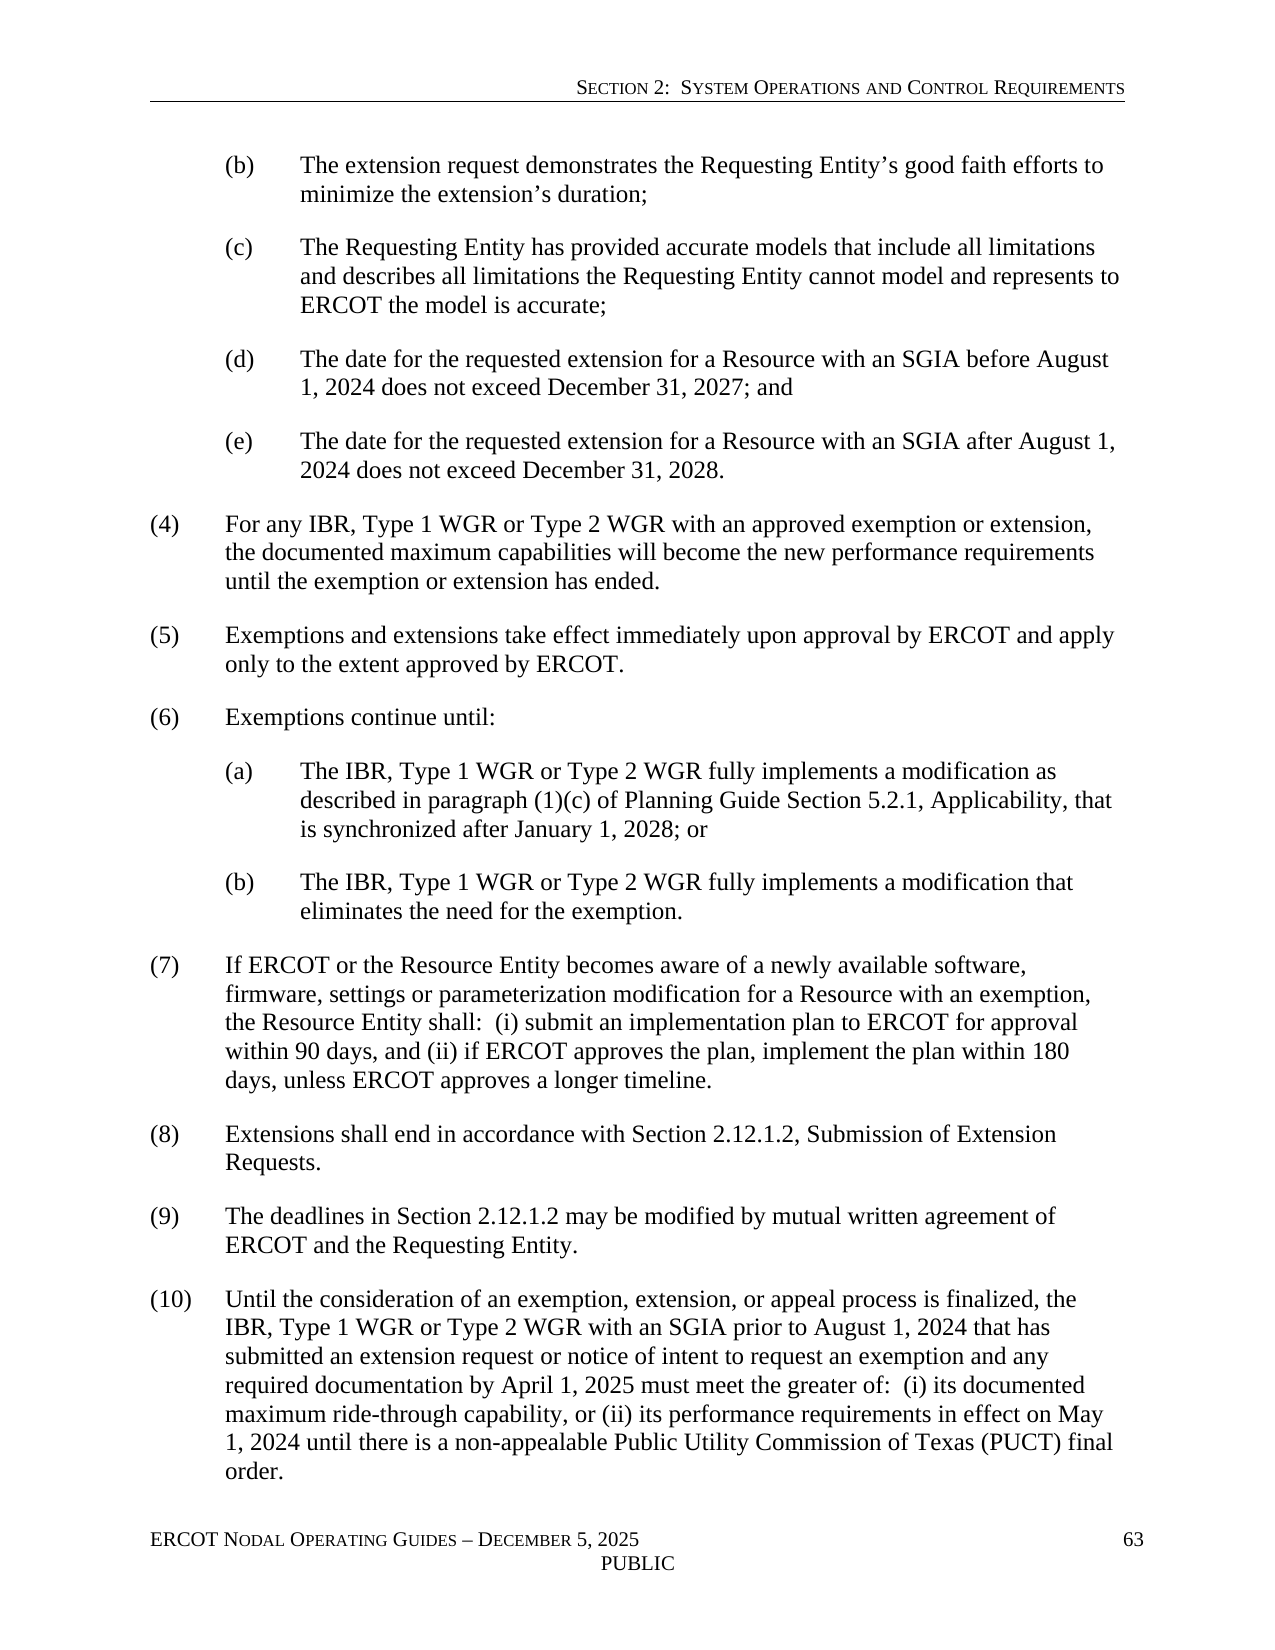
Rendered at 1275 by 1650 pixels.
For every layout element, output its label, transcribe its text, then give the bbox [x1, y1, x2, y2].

text (7) If ERCOT or the Resource Entity becomes aware of a newly available software, firmware, settings or parameterization modification for a Resource with an exemption, the Resource Entity shall: (i) submit an implementation plan to ERCOT for approval within 90 days, and (ii) if ERCOT approves the plan, implement the plan within 180 days, unless ERCOT approves a longer timeline. [150, 950, 1125, 1094]
text (4) For any IBR, Type 1 WGR or Type 2 WGR with an approved exemption or extension, the documented maximum capabilities will become the new performance requirements until the exemption or extension has ended. [150, 509, 1125, 595]
text (d) The date for the requested extension for a Resource with an SGIA before August 1, 2024 does not exceed December 31, 2027; and [225, 344, 1125, 401]
text (6) Exemptions continue until: [150, 702, 1125, 731]
text (10) Until the consideration of an exemption, extension, or appeal process is finalized, the IBR, Type 1 WGR or Type 2 WGR with an SGIA prior to August 1, 2024 that has submitted an extension request or notice of intent to request an exemption and any required documentation by April 1, 2025 must meet the greater of: (i) its documented maximum ride-through capability, or (ii) its performance requirements in effect on May 1, 2024 until there is a non-appealable Public Utility Commission of Texas (PUCT) final order. [150, 1284, 1125, 1485]
text (b) The IBR, Type 1 WGR or Type 2 WGR fully implements a modification that eliminates the need for the exemption. [225, 867, 1125, 925]
text (e) The date for the requested extension for a Resource with an SGIA after August 1, 2024 does not exceed December 31, 2028. [150, 426, 1125, 484]
text (b) The extension request demonstrates the Requesting Entity’s good faith efforts to minimize the extension’s duration; [225, 150, 1125, 207]
text (a) The IBR, Type 1 WGR or Type 2 WGR fully implements a modification as described in paragraph (1)(c) of Planning Guide Section 5.2.1, Applicability, that is synchronized after January 1, 2028; or [225, 756, 1125, 842]
text (9) The deadlines in Section 2.12.1.2 may be modified by mutual written agreement of ERCOT and the Requesting Entity. [150, 1201, 1125, 1259]
text (c) The Requesting Entity has provided accurate models that include all limitations and describes all limitations the Requesting Entity cannot model and represents to ERCOT the model is accurate; [225, 232, 1125, 319]
text (8) Extensions shall end in accordance with Section 2.12.1.2, Submission of Extension Requests. [150, 1119, 1125, 1176]
text (5) Exemptions and extensions take effect immediately upon approval by ERCOT and apply only to the extent approved by ERCOT. [150, 620, 1125, 677]
